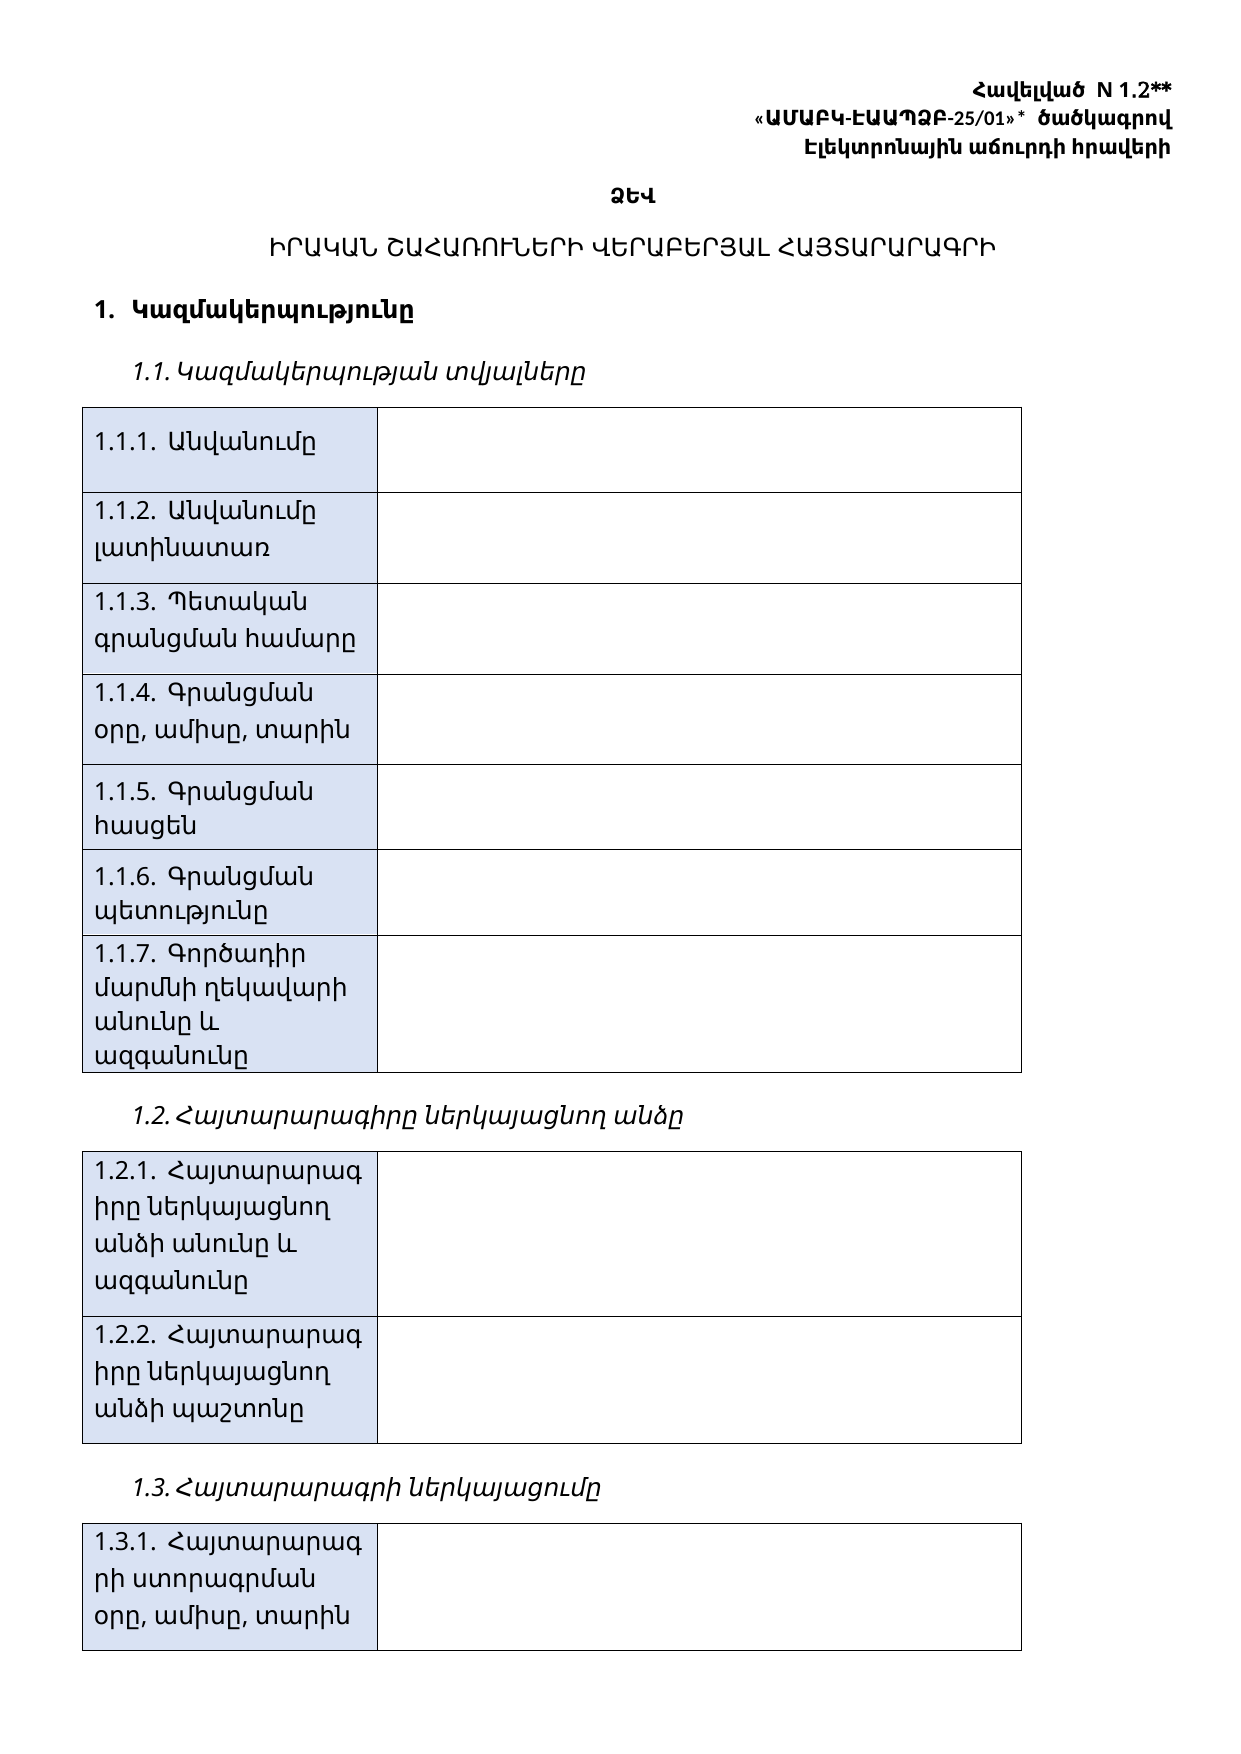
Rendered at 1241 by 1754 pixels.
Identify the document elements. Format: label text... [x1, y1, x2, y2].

list Հայտարարագրի ներկայացումը [131, 1469, 1171, 1503]
table_cell Անվանումը լատինատառ [83, 493, 377, 583]
list Կազմակերպությունը [94, 291, 1171, 326]
table_header [378, 1524, 1021, 1650]
table_cell [378, 493, 1021, 583]
table_header Հայտարարագրի ստորագրման օրը, ամիսը, տարին [83, 1524, 377, 1650]
text Էլեկտրոնային աճուրդի հրավերի [94, 132, 1171, 160]
table_cell [378, 850, 1021, 934]
table_cell [378, 584, 1021, 673]
table_cell [378, 675, 1021, 764]
table_cell Գրանցման պետությունը [83, 850, 377, 934]
table_cell Գրանցման հասցեն [83, 765, 377, 849]
text ՁԵՎ [94, 184, 1171, 209]
table_cell [378, 765, 1021, 849]
table_cell [378, 1317, 1021, 1443]
table_header [378, 408, 1021, 492]
table_header Անվանումը [83, 408, 377, 492]
list Կազմակերպության տվյալները [131, 353, 1171, 387]
text Հավելված N 1․2** [94, 75, 1171, 103]
table_header [378, 1152, 1021, 1316]
table_cell Գործադիր մարմնի ղեկավարի անունը և ազգանունը [83, 936, 377, 1072]
list Հայտարարագիրը ներկայացնող անձը [131, 1098, 1171, 1132]
table_cell Գրանցման օրը, ամիսը, տարին [83, 675, 377, 764]
text «ԱՄԱԲԿ-ԷԱԱՊՁԲ-25/01»* ծածկագրով [94, 103, 1171, 132]
table_header Հայտարարագիրը ներկայացնող անձի անունը և ազգանունը [83, 1152, 377, 1316]
table_cell Հայտարարագիրը ներկայացնող անձի պաշտոնը [83, 1317, 377, 1443]
table_cell Պետական գրանցման համարը [83, 584, 377, 673]
table_cell [378, 936, 1021, 1072]
text ԻՐԱԿԱՆ ՇԱՀԱՌՈՒՆԵՐԻ ՎԵՐԱԲԵՐՅԱԼ ՀԱՅՏԱՐԱՐԱԳՐԻ [94, 233, 1171, 262]
